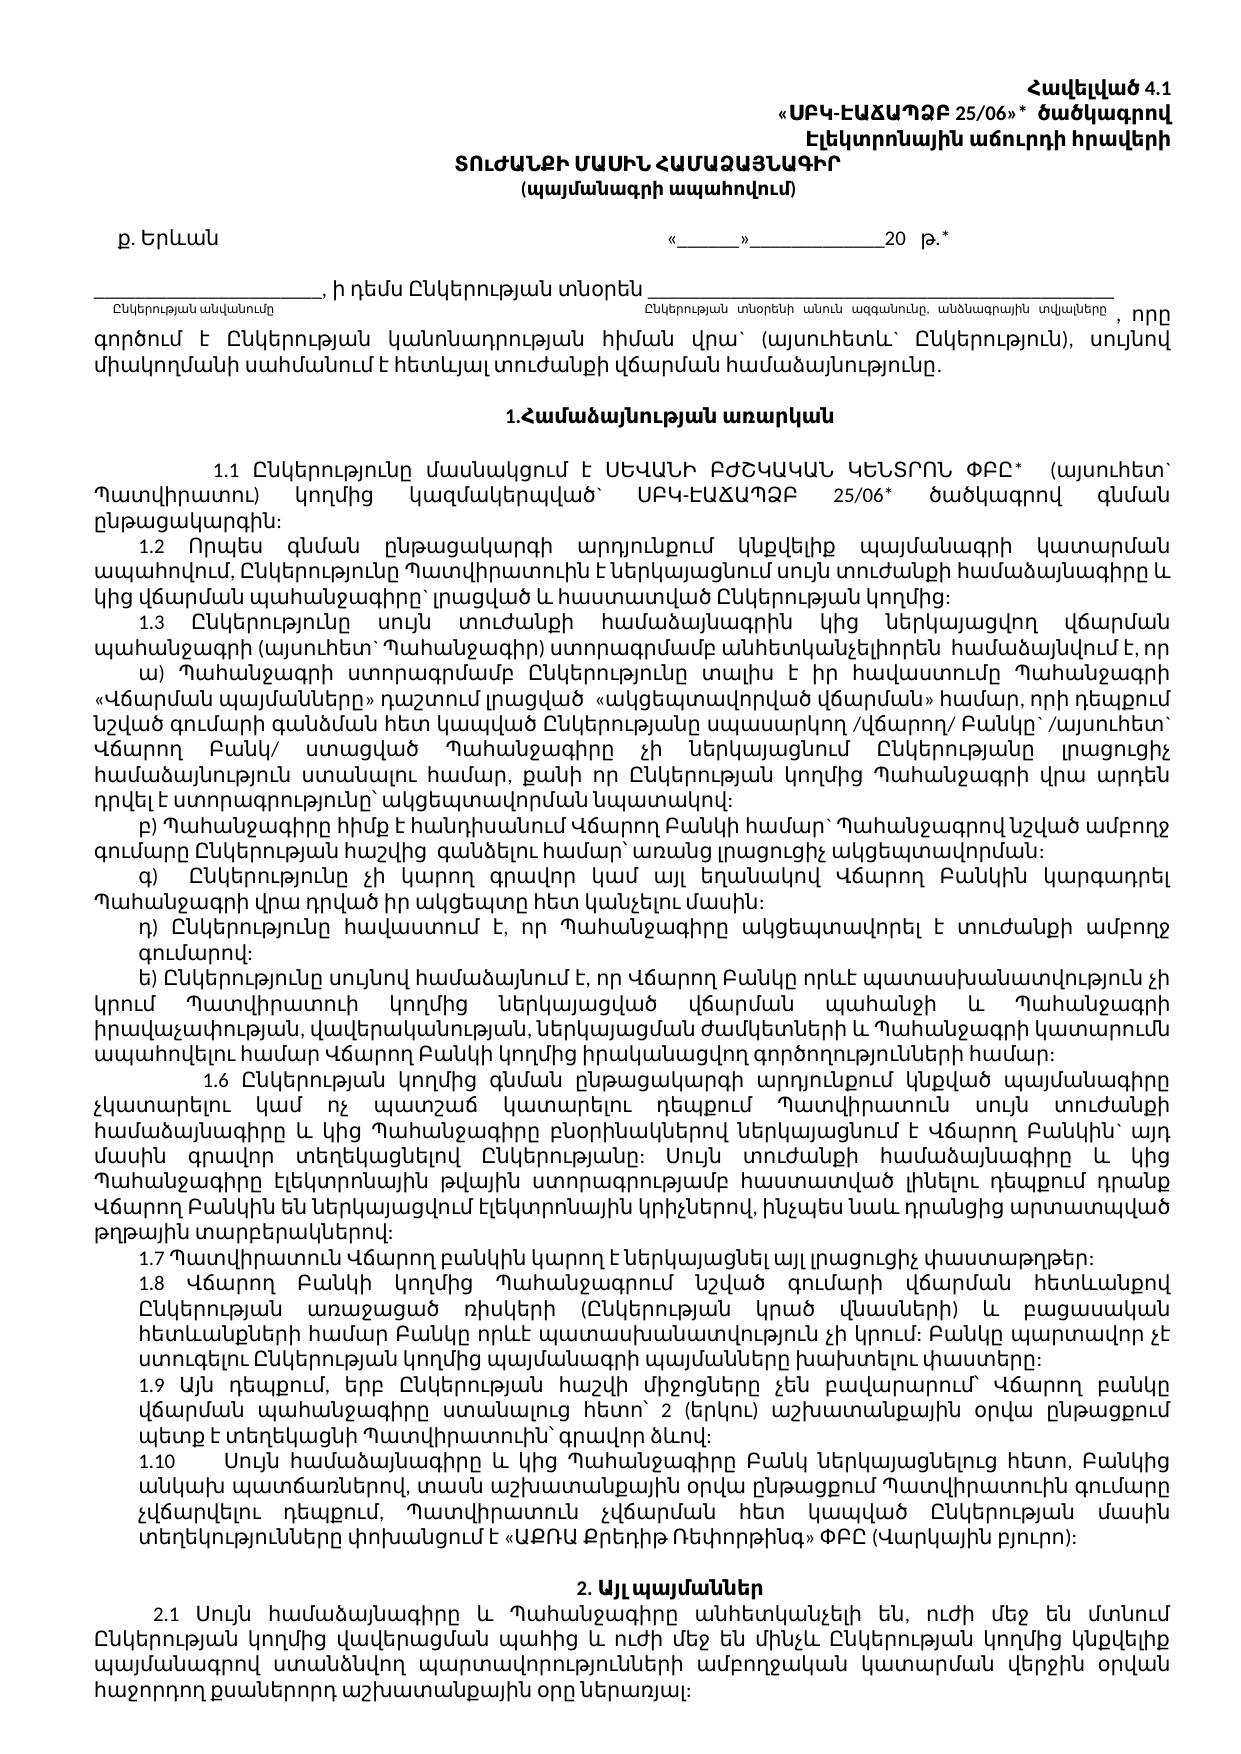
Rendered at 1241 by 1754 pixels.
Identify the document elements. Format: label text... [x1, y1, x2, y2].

text 2.1 Սույն համաձայնագիրը և Պահանջագիրը անհետկանչելի են, ուժի մեջ են մտնում Ընկերության կողմից վավերացման պահից և ուժի մեջ են մինչև Ընկերության կողմից կնքվելիք պայմանագրով ստանձնվող պարտավորությունների ամբողջական կատարման վերջին օրվան հաջորդող քսաներորդ աշխատանքային օրը ներառյալ: [94, 1601, 1171, 1702]
text ______________________, ի դեմս Ընկերության տնօրեն _____________________________________________ [94, 276, 1171, 301]
text 1.6 Ընկերության կողմից գնման ընթացակարգի արդյունքում կնքված պայմանագիրը չկատարելու կամ ոչ պատշաճ կատարելու դեպքում Պատվիրատուն սույն տուժանքի համաձայնագիրը և կից Պահանջագիրը բնօրինակներով ներկայացնում է Վճարող Բանկին` այդ մասին գրավոր տեղեկացնելով Ընկերությանը: Սույն տուժանքի համաձայնագիրը և կից Պահանջագիրը էլեկտրոնային թվային ստորագրությամբ հաստատված լինելու դեպքում դրանք Վճարող Բանկին են ներկայացվում էլեկտրոնային կրիչներով, ինչպես նաև դրանցից արտատպված թղթային տարբերակներով: [94, 1067, 1171, 1245]
text 1.2 Որպես գնման ընթացակարգի արդյունքում կնքվելիք պայմանագրի կատարման ապահովում, Ընկերությունը Պատվիրատուին է ներկայացնում սույն տուժանքի համաձայնագիրը և կից վճարման պահանջագիրը` լրացված և հաստատված Ընկերության կողմից: [94, 533, 1171, 609]
text (պայմանագրի ապահովում) [94, 177, 1171, 199]
text 1.7 Պատվիրատուն Վճարող բանկին կարող է ներկայացնել այլ լրացուցիչ փաստաթղթեր: [138, 1245, 1171, 1270]
text 1.3 Ընկերությունը սույն տուժանքի համաձայնագրին կից ներկայացվող վճարման պահանջագրի (այսուհետ` Պահանջագիր) ստորագրմամբ անհետկանչելիորեն համաձայնվում է, որ [94, 609, 1171, 660]
text Հավելված 4.1 [94, 75, 1171, 100]
text 1.9 Այն դեպքում, երբ Ընկերության հաշվի միջոցները չեն բավարարում՝ Վճարող բանկը վճարման պահանջագիրը ստանալուց հետո՝ 2 (երկու) աշխատանքային օրվա ընթացքում պետք է տեղեկացնի Պատվիրատուին՝ գրավոր ձևով: [138, 1372, 1171, 1448]
text դ) Ընկերությունը հավաստում է, որ Պահանջագիրը ակցեպտավորել է տուժանքի ամբողջ գումարով: [138, 914, 1171, 965]
text «ՍԲԿ-ԷԱՃԱՊՁԲ 25/06»* ծածկագրով [94, 100, 1171, 126]
text ե) Ընկերությունը սույնով համաձայնում է, որ Վճարող Բանկը որևէ պատասխանատվություն չի կրում Պատվիրատուի կողմից ներկայացված վճարման պահանջի և Պահանջագրի իրավաչափության, վավերականության, ներկայացման ժամկետների և Պահանջագրի կատարումն ապահովելու համար Վճարող Բանկի կողմից իրականացվող գործողությունների համար: [94, 965, 1171, 1067]
text Ընկերության անվանումը Ընկերության տնօրենի անուն ազգանունը, անձնագրային տվյալները , որը գործում է Ընկերության կանոնադրության հիման վրա` (այսուհետև` Ընկերություն), սույնով միակողմանի սահմանում է հետևյալ տուժանքի վճարման համաձայնությունը. [94, 301, 1171, 377]
text 1.Համաձայնության առարկան [169, 403, 1171, 428]
text ա) Պահանջագրի ստորագրմամբ Ընկերությունը տալիս է իր հավաստումը Պահանջագրի «Վճարման պայմանները» դաշտում լրացված «ակցեպտավորված վճարման» համար, որի դեպքում նշված գումարի գանձման հետ կապված Ընկերությանը սպասարկող /վճարող/ Բանկը` /այսուհետ` Վճարող Բանկ/ ստացված Պահանջագիրը չի ներկայացնում Ընկերությանը լրացուցիչ համաձայնություն ստանալու համար, քանի որ Ընկերության կողմից Պահանջագրի վրա արդեն դրվել է ստորագրությունը՝ ակցեպտավորման նպատակով: [94, 660, 1171, 813]
text ՏՈւԺԱՆՔԻ ՄԱՍԻՆ ՀԱՄԱՁԱՅՆԱԳԻՐ [94, 151, 1171, 177]
text Էլեկտրոնային աճուրդի հրավերի [94, 126, 1171, 151]
text գ) Ընկերությունը չի կարող գրավոր կամ այլ եղանակով Վճարող Բանկին կարգադրել Պահանջագրի վրա դրված իր ակցեպտը հետ կանչելու մասին: [94, 864, 1171, 914]
text 1.10 Սույն համաձայնագիրը և կից Պահանջագիրը Բանկ ներկայացնելուց հետո, Բանկից անկախ պատճառներով, տասն աշխատանքային օրվա ընթացքում Պատվիրատուին գումարը չվճարվելու դեպքում, Պատվիրատուն չվճարման հետ կապված Ընկերության մասին տեղեկությունները փոխանցում է «ԱՔՌԱ Քրեդիթ Ռեփորթինգ» ՓԲԸ (Վարկային բյուրո): [138, 1448, 1171, 1550]
text բ) Պահանջագիրը հիմք է հանդիսանում Վճարող Բանկի համար` Պահանջագրով նշված ամբողջ գումարը Ընկերության հաշվից գանձելու համար՝ առանց լրացուցիչ ակցեպտավորման: [94, 813, 1171, 864]
text 2. Այլ պայմաններ [169, 1575, 1171, 1601]
text 1.8 Վճարող Բանկի կողմից Պահանջագրում նշված գումարի վճարման հետևանքով Ընկերության առաջացած ռիսկերի (Ընկերության կրած վնասների) և բացասական հետևանքների համար Բանկը որևէ պատասխանատվություն չի կրում: Բանկը պարտավոր չէ ստուգելու Ընկերության կողմից պայմանագրի պայմանները խախտելու փաստերը: [138, 1270, 1171, 1372]
text 1.1 Ընկերությունը մասնակցում է ՍԵՎԱՆԻ ԲԺՇԿԱԿԱՆ ԿԵՆՏՐՈՆ ՓԲԸ* (այսուհետ` Պատվիրատու) կողմից կազմակերպված` ՍԲԿ-ԷԱՃԱՊՁԲ 25/06* ծածկագրով գնման ընթացակարգին: [94, 457, 1171, 533]
text ք. Երևան «______»_____________20 թ.* [94, 225, 1171, 250]
